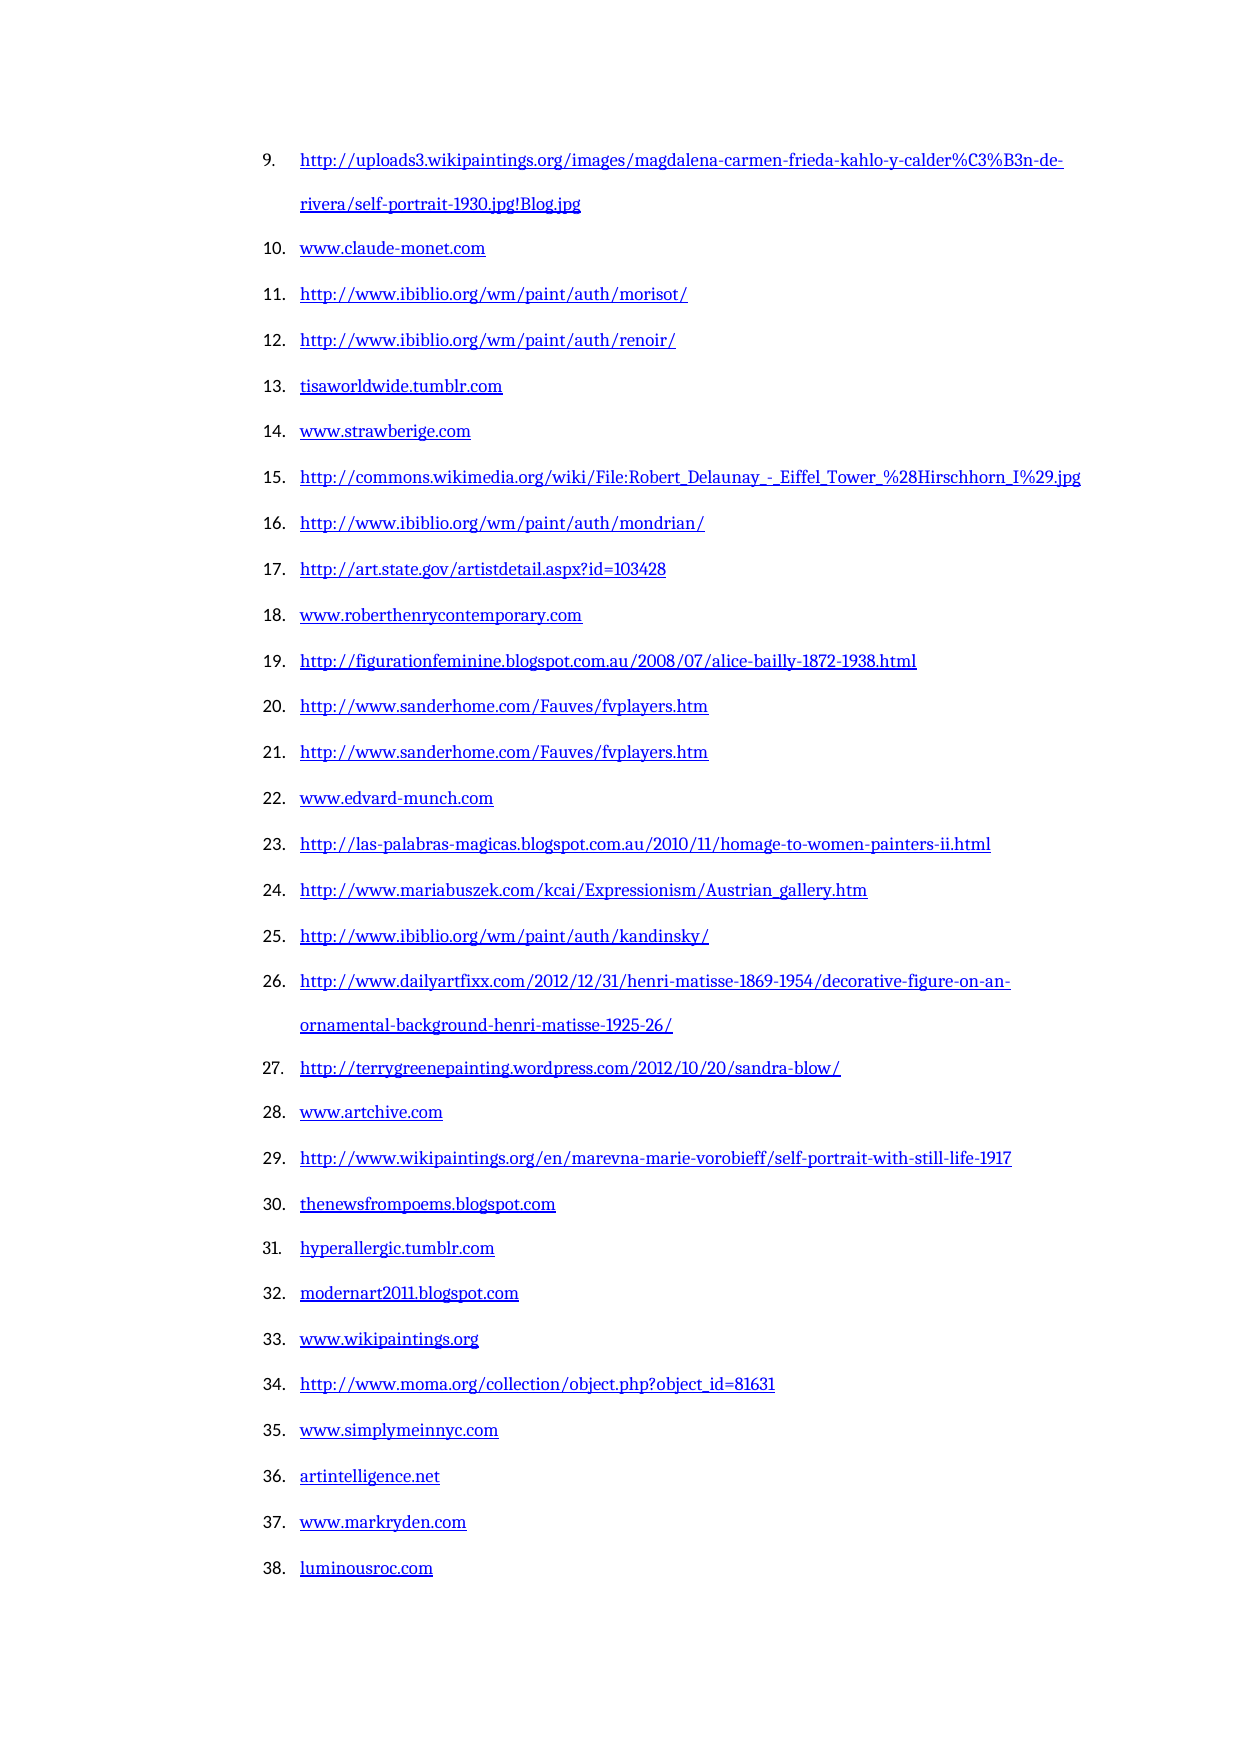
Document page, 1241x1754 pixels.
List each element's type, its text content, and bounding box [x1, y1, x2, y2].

list artintelligence.net [262, 1464, 1090, 1487]
list http://terrygreenepainting.wordpress.com/2012/10/20/sandra-blow/ [262, 1057, 1090, 1079]
list www.markryden.com [262, 1510, 1090, 1533]
list http://www.dailyartfixx.com/2012/12/31/henri-matisse-1869-1954/decorative-figure-on-an-ornamental-background-henri-matisse-1925-26/ [262, 969, 1090, 1036]
list http://www.sanderhome.com/Fauves/fvplayers.htm [262, 740, 1090, 763]
list hyperallergic.tumblr.com [262, 1238, 1090, 1259]
list modernart2011.blogspot.com [262, 1281, 1090, 1304]
list tisaworldwide.tumblr.com [262, 374, 1090, 397]
list www.wikipaintings.org [262, 1327, 1090, 1350]
list http://art.state.gov/artistdetail.aspx?id=103428 [262, 557, 1090, 580]
list http://www.wikipaintings.org/en/marevna-marie-vorobieff/self-portrait-with-still-life-1917 [262, 1146, 1090, 1169]
list http://commons.wikimedia.org/wiki/File:Robert_Delaunay_-_Eiffel_Tower_%28Hirschhorn_I%29.jpg [262, 465, 1090, 488]
list http://las-palabras-magicas.blogspot.com.au/2010/11/homage-to-women-painters-ii.html [262, 832, 1090, 855]
list http://www.ibiblio.org/wm/paint/auth/kandinsky/ [262, 924, 1090, 947]
list http://www.moma.org/collection/object.php?object_id=81631 [262, 1373, 1090, 1396]
list www.edvard-munch.com [262, 786, 1090, 809]
list thenewsfrompoems.blogspot.com [262, 1192, 1090, 1215]
list http://uploads3.wikipaintings.org/images/magdalena-carmen-frieda-kahlo-y-calder%C3%B3n-de-rivera/self-portrait-1930.jpg!Blog.jpg [262, 150, 1090, 215]
list luminousroc.com [262, 1556, 1090, 1579]
list www.roberthenrycontemporary.com [262, 603, 1090, 626]
list http://www.mariabuszek.com/kcai/Expressionism/Austrian_gallery.htm [262, 878, 1090, 901]
list www.claude-monet.com [262, 236, 1090, 259]
list http://figurationfeminine.blogspot.com.au/2008/07/alice-bailly-1872-1938.html [262, 649, 1090, 672]
list http://www.ibiblio.org/wm/paint/auth/renoir/ [262, 328, 1090, 351]
list http://www.ibiblio.org/wm/paint/auth/morisot/ [262, 282, 1090, 305]
list www.simplymeinnyc.com [262, 1418, 1090, 1441]
list www.artchive.com [262, 1100, 1090, 1123]
list http://www.ibiblio.org/wm/paint/auth/mondrian/ [262, 511, 1090, 534]
list www.strawberige.com [262, 419, 1090, 442]
list http://www.sanderhome.com/Fauves/fvplayers.htm [262, 694, 1090, 717]
